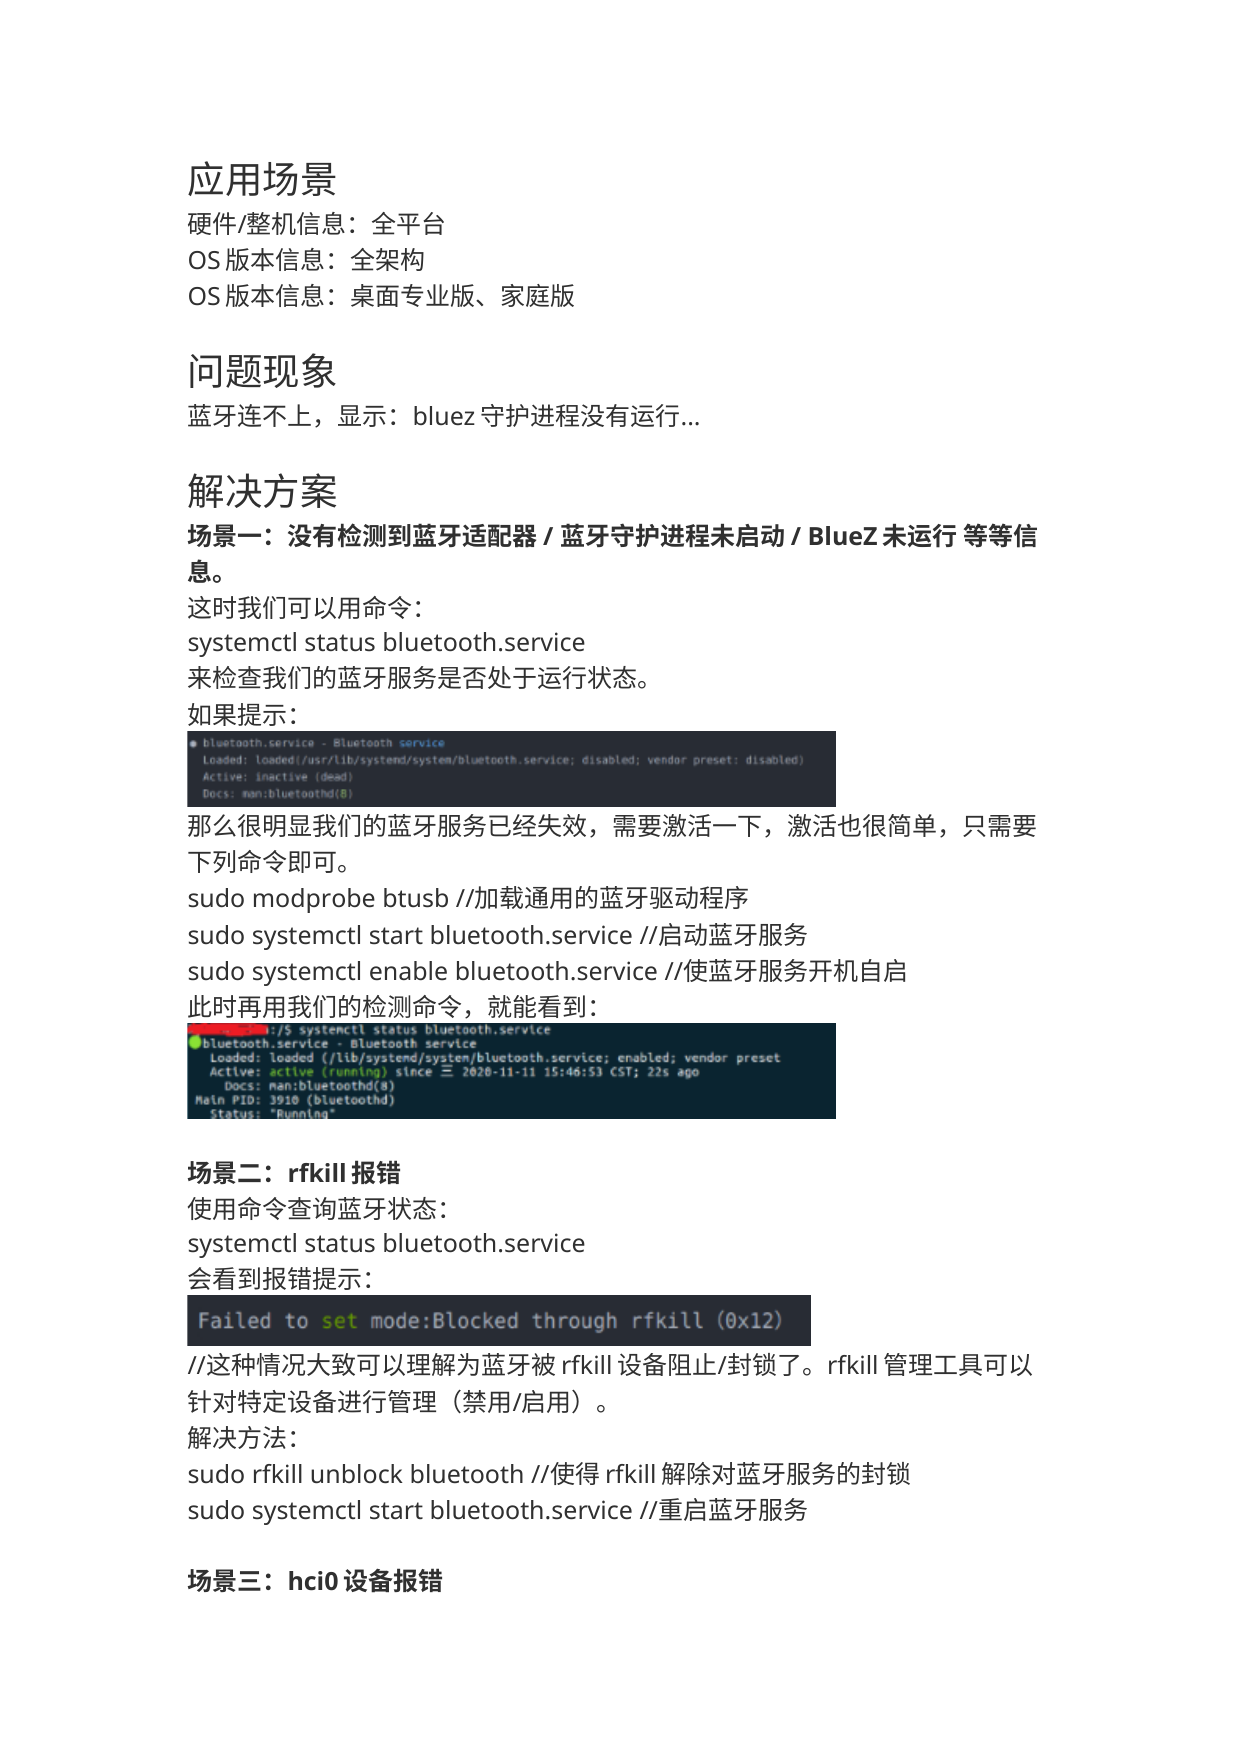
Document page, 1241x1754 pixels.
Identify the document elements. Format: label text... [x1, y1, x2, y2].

text 场景三：hci0设备报错 [187, 1561, 1053, 1597]
text 此时再用我们的检测命令，就能看到： [187, 988, 1053, 1024]
text sudo rfkill unblock bluetooth //使得rfkill解除对蓝牙服务的封锁 [187, 1454, 1053, 1491]
text 场景一：没有检测到蓝牙适配器 / 蓝牙守护进程未启动 / BlueZ未运行 等等信息。 [187, 516, 1053, 589]
picture [187, 1295, 811, 1346]
text 如果提示： [187, 695, 1053, 731]
text sudo systemctl start bluetooth.service //重启蓝牙服务 [187, 1491, 1053, 1527]
text 问题现象 [187, 342, 1053, 396]
text 来检查我们的蓝牙服务是否处于运行状态。 [187, 659, 1053, 695]
text sudo modprobe btusb //加载通用的蓝牙驱动程序 [187, 879, 1053, 915]
text systemctl status bluetooth.service [187, 1226, 1053, 1259]
text 硬件/整机信息：全平台 [187, 204, 1053, 241]
picture [187, 1023, 836, 1119]
text 会看到报错提示： [187, 1259, 1053, 1296]
text 那么很明显我们的蓝牙服务已经失效，需要激活一下，激活也很简单，只需要下列命令即可。 [187, 806, 1053, 879]
text 场景二：rfkill报错 [187, 1153, 1053, 1189]
text 解决方法： [187, 1418, 1053, 1454]
text 这时我们可以用命令： [187, 589, 1053, 625]
text sudo systemctl enable bluetooth.service //使蓝牙服务开机自启 [187, 951, 1053, 988]
text OS版本信息：全架构 [187, 241, 1053, 277]
picture [187, 731, 836, 807]
text 解决方案 [187, 462, 1053, 516]
text systemctl status bluetooth.service [187, 625, 1053, 659]
text OS版本信息：桌面专业版、家庭版 [187, 277, 1053, 313]
text 使用命令查询蓝牙状态： [187, 1189, 1053, 1226]
text 应用场景 [187, 150, 1053, 204]
text sudo systemctl start bluetooth.service //启动蓝牙服务 [187, 915, 1053, 951]
text 蓝牙连不上，显示：bluez守护进程没有运行... [187, 396, 1053, 433]
text //这种情况大致可以理解为蓝牙被rfkill设备阻止/封锁了。rfkill管理工具可以针对特定设备进行管理（禁用/启用）。 [187, 1346, 1053, 1418]
